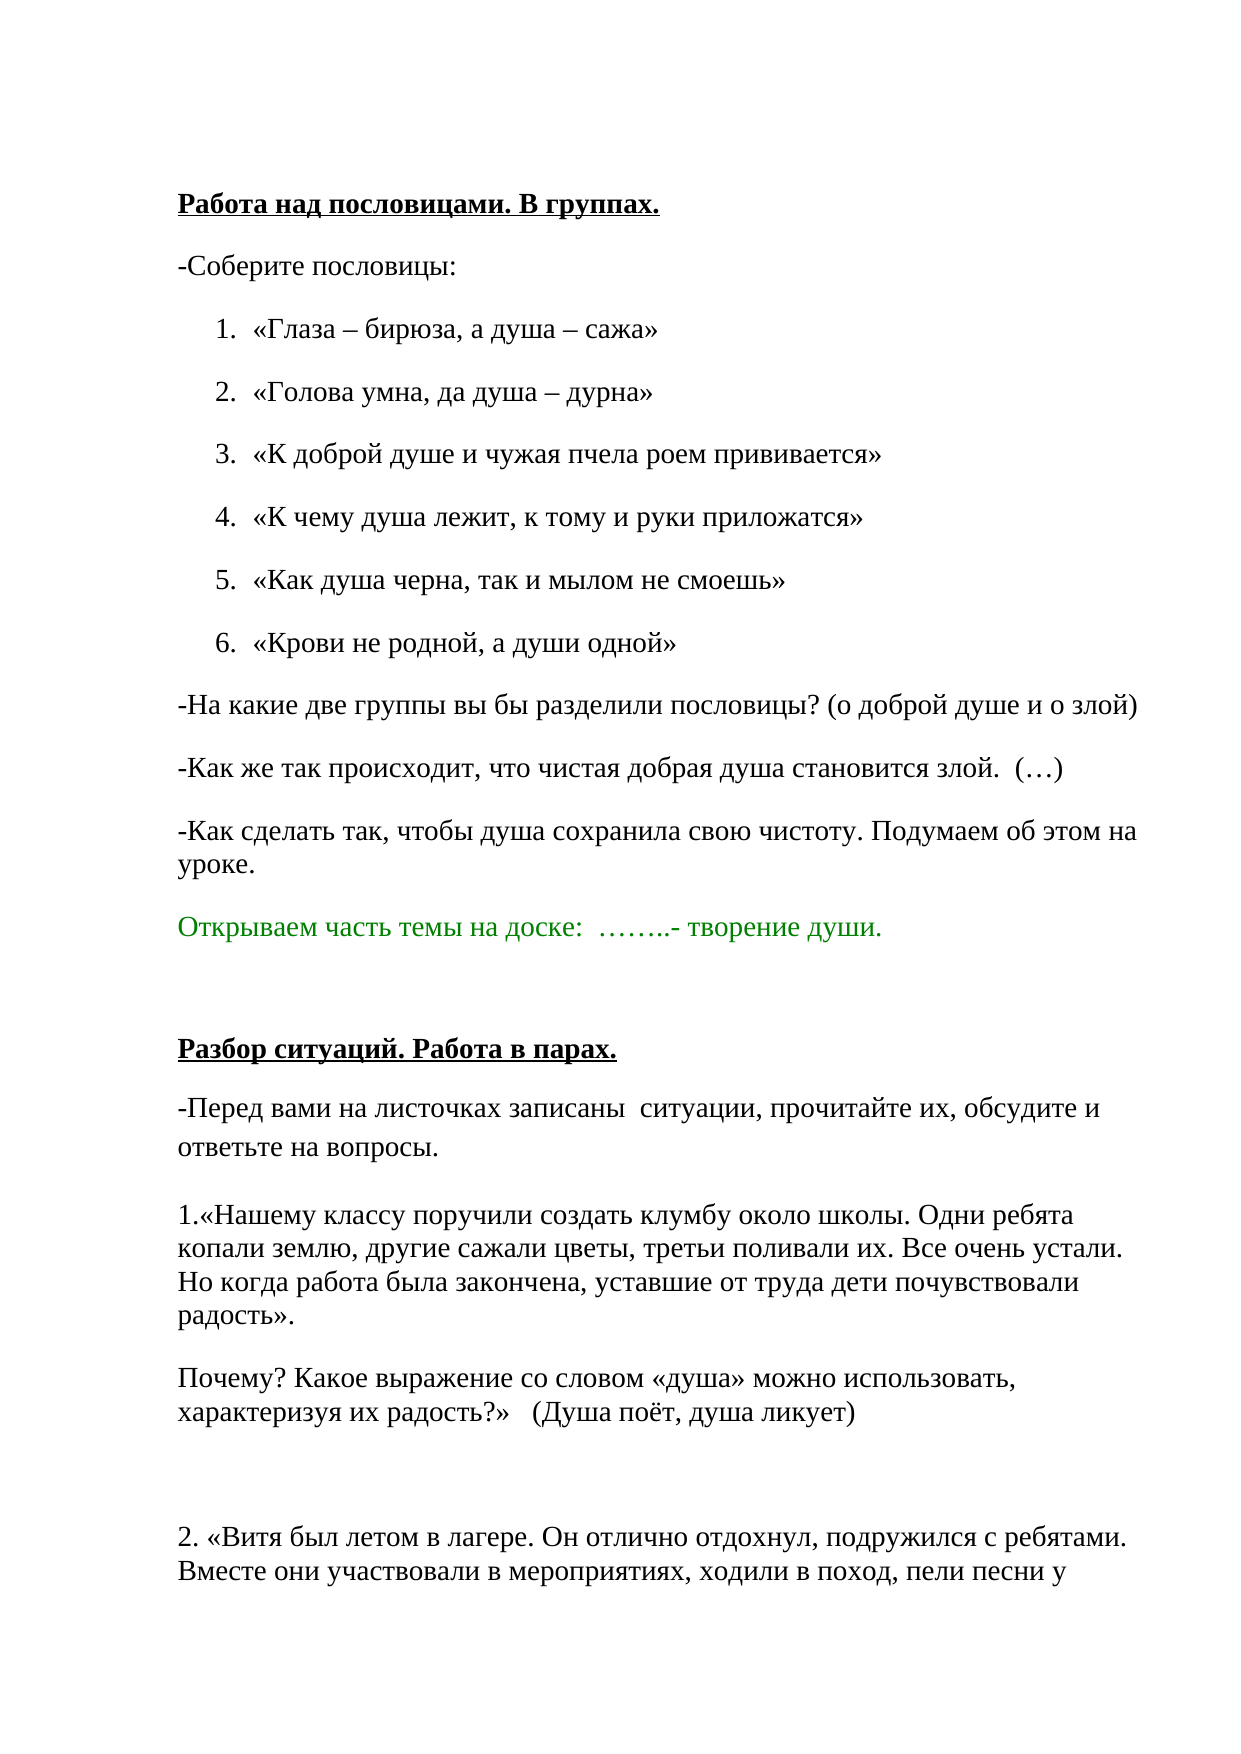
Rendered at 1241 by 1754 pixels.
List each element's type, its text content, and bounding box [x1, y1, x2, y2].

text -Как сделать так, чтобы душа сохранила свою чистоту. Подумаем об этом на уроке. [177, 813, 1152, 880]
text Разбор ситуаций. Работа в парах. [177, 1031, 1152, 1065]
text -Соберите пословицы: [177, 248, 1152, 282]
list «Глаза – бирюза, а душа – сажа» [215, 311, 1152, 345]
list «К доброй душе и чужая пчела роем прививается» [215, 437, 1152, 470]
text Работа над пословицами. В группах. [177, 186, 1152, 219]
list «Голова умна, да душа – дурна» [215, 374, 1152, 407]
text Открываем часть темы на доске: ……..- творение души. [177, 909, 1152, 943]
list «Крови не родной, а души одной» [215, 625, 1152, 658]
text -Как же так происходит, что чистая добрая душа становится злой. (…) [177, 750, 1152, 784]
text 1.«Нашему классу поручили создать клумбу около школы. Одни ребята копали землю, другие сажали цветы, третьи поливали их. Все очень устали. Но когда работа была закончена, уставшие от труда дети почувствовали радость». [177, 1197, 1152, 1331]
text -Перед вами на листочках записаны ситуации, прочитайте их, обсудите и ответьте на вопросы. [177, 1091, 1152, 1163]
list «Как душа черна, так и мылом не смоешь» [215, 562, 1152, 596]
text Почему? Какое выражение со словом «душа» можно использовать, характеризуя их радость?» (Душа поёт, душа ликует) [177, 1360, 1152, 1427]
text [177, 1519, 1152, 1586]
list «К чему душа лежит, к тому и руки приложатся» [215, 499, 1152, 533]
text -На какие две группы вы бы разделили пословицы? (о доброй душе и о злой) [177, 687, 1152, 721]
